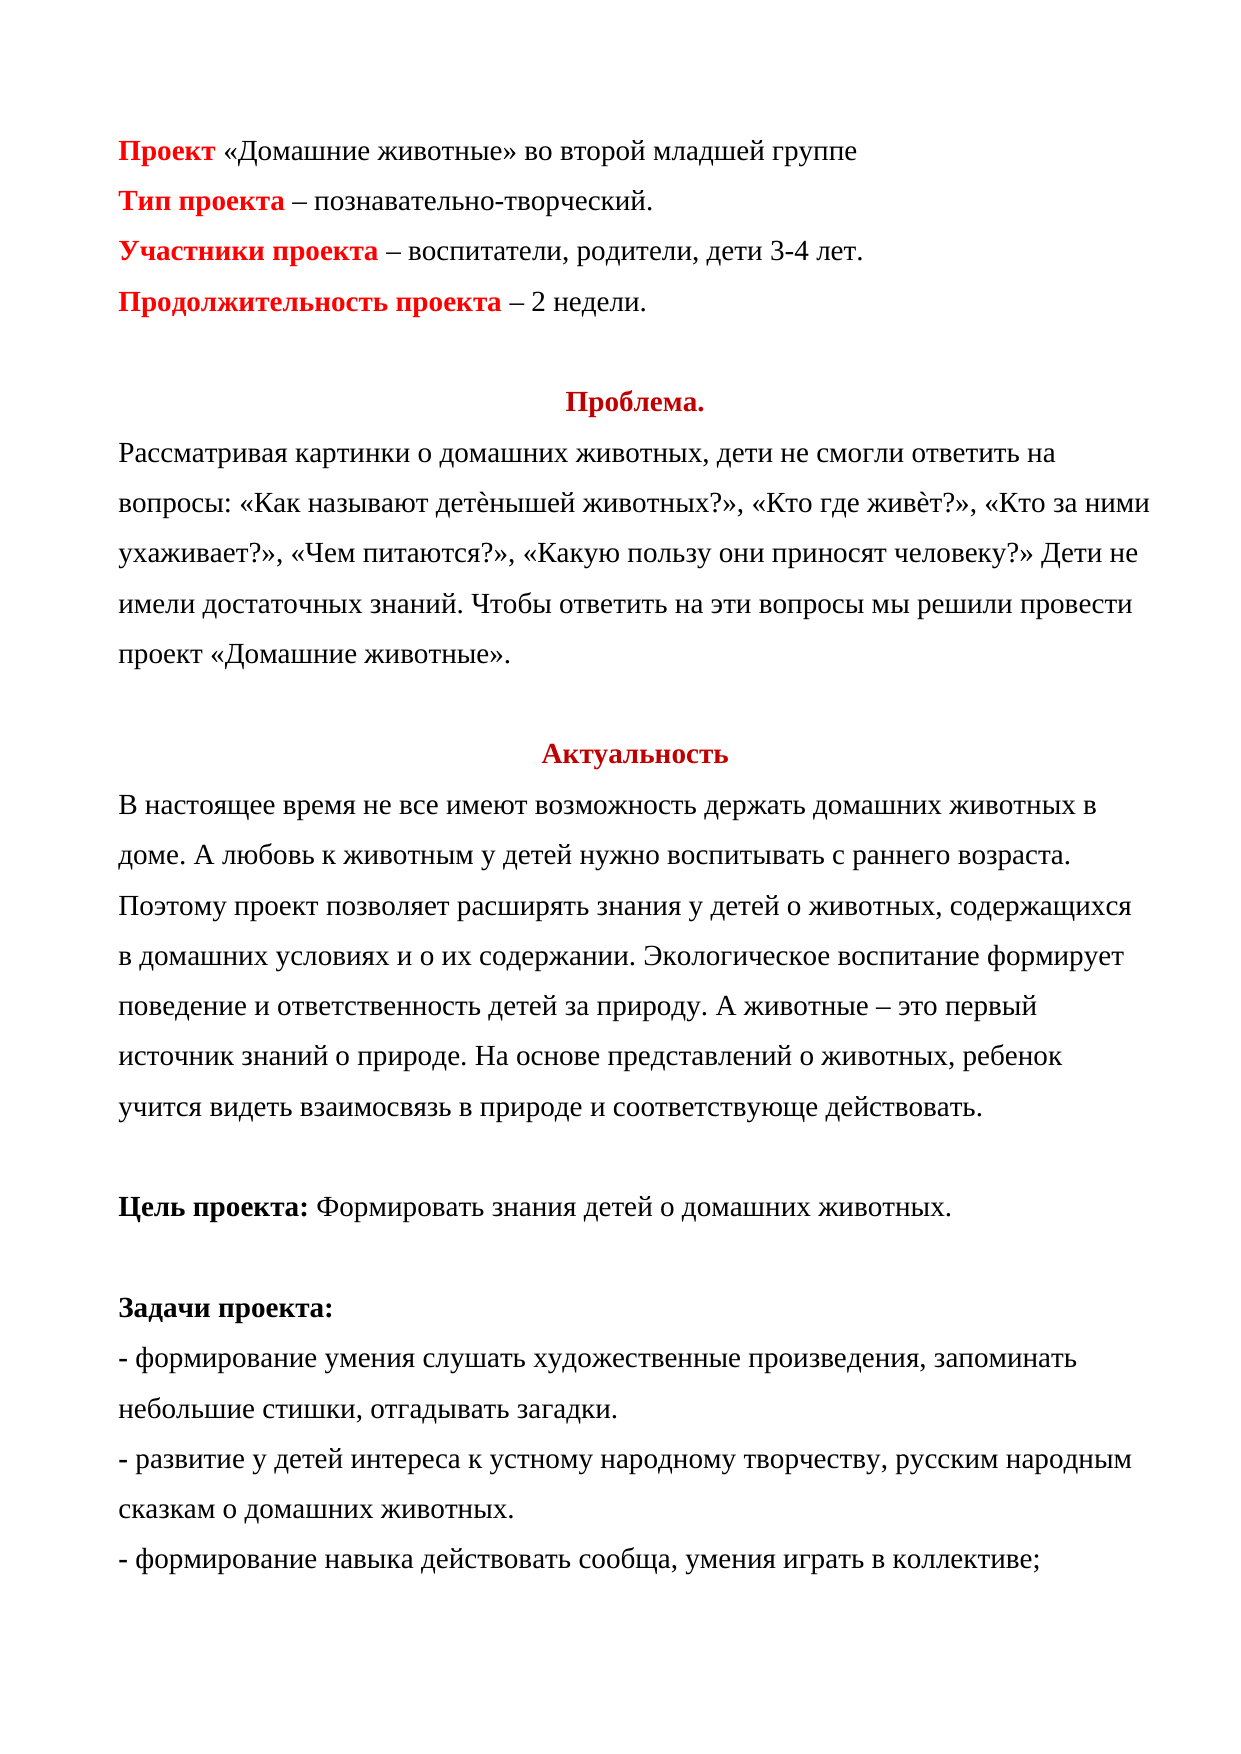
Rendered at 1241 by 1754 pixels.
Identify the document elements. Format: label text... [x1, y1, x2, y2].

text В настоящее время не все имеют возможность держать домашних животных в доме. А любовь к животным у детей нужно воспитывать с раннего возраста. Поэтому проект позволяет расширять знания у детей о животных, содержащихся в домашних условиях и о их содержании. Экологическое воспитание формирует поведение и ответственность детей за природу. А животные – это первый источник знаний о природе. На основе представлений о животных, ребенок учится видеть взаимосвязь в природе и соответствующе действовать. [118, 787, 1152, 1122]
text Проблема. [118, 384, 1152, 418]
text Рассматривая картинки о домашних животных, дети не смогли ответить на вопросы: «Как называют детѐнышей животных?», «Кто где живѐт?», «Кто за ними ухаживает?», «Чем питаются?», «Какую пользу они приносят человеку?» Дети не имели достаточных знаний. Чтобы ответить на эти вопросы мы решили провести проект «Домашние животные». [118, 435, 1152, 669]
text - развитие у детей интереса к устному народному творчеству, русским народным сказкам о домашних животных. [118, 1441, 1152, 1525]
text Задачи проекта: [118, 1290, 1152, 1324]
text Проект «Домашние животные» во второй младшей группе [118, 133, 1152, 166]
text Участники проекта – воспитатели, родители, дети 3-4 лет. [118, 233, 1152, 267]
text Цель проекта: Формировать знания детей о домашних животных. [118, 1189, 1152, 1223]
text Тип проекта – познавательно-творческий. [118, 183, 1152, 217]
text - формирование умения слушать художественные произведения, запоминать небольшие стишки, отгадывать загадки. [118, 1340, 1152, 1424]
text Актуальность [118, 737, 1152, 770]
text Продолжительность проекта – 2 недели. [118, 284, 1152, 317]
text - формирование навыка действовать сообща, умения играть в коллективе; [118, 1542, 1152, 1575]
